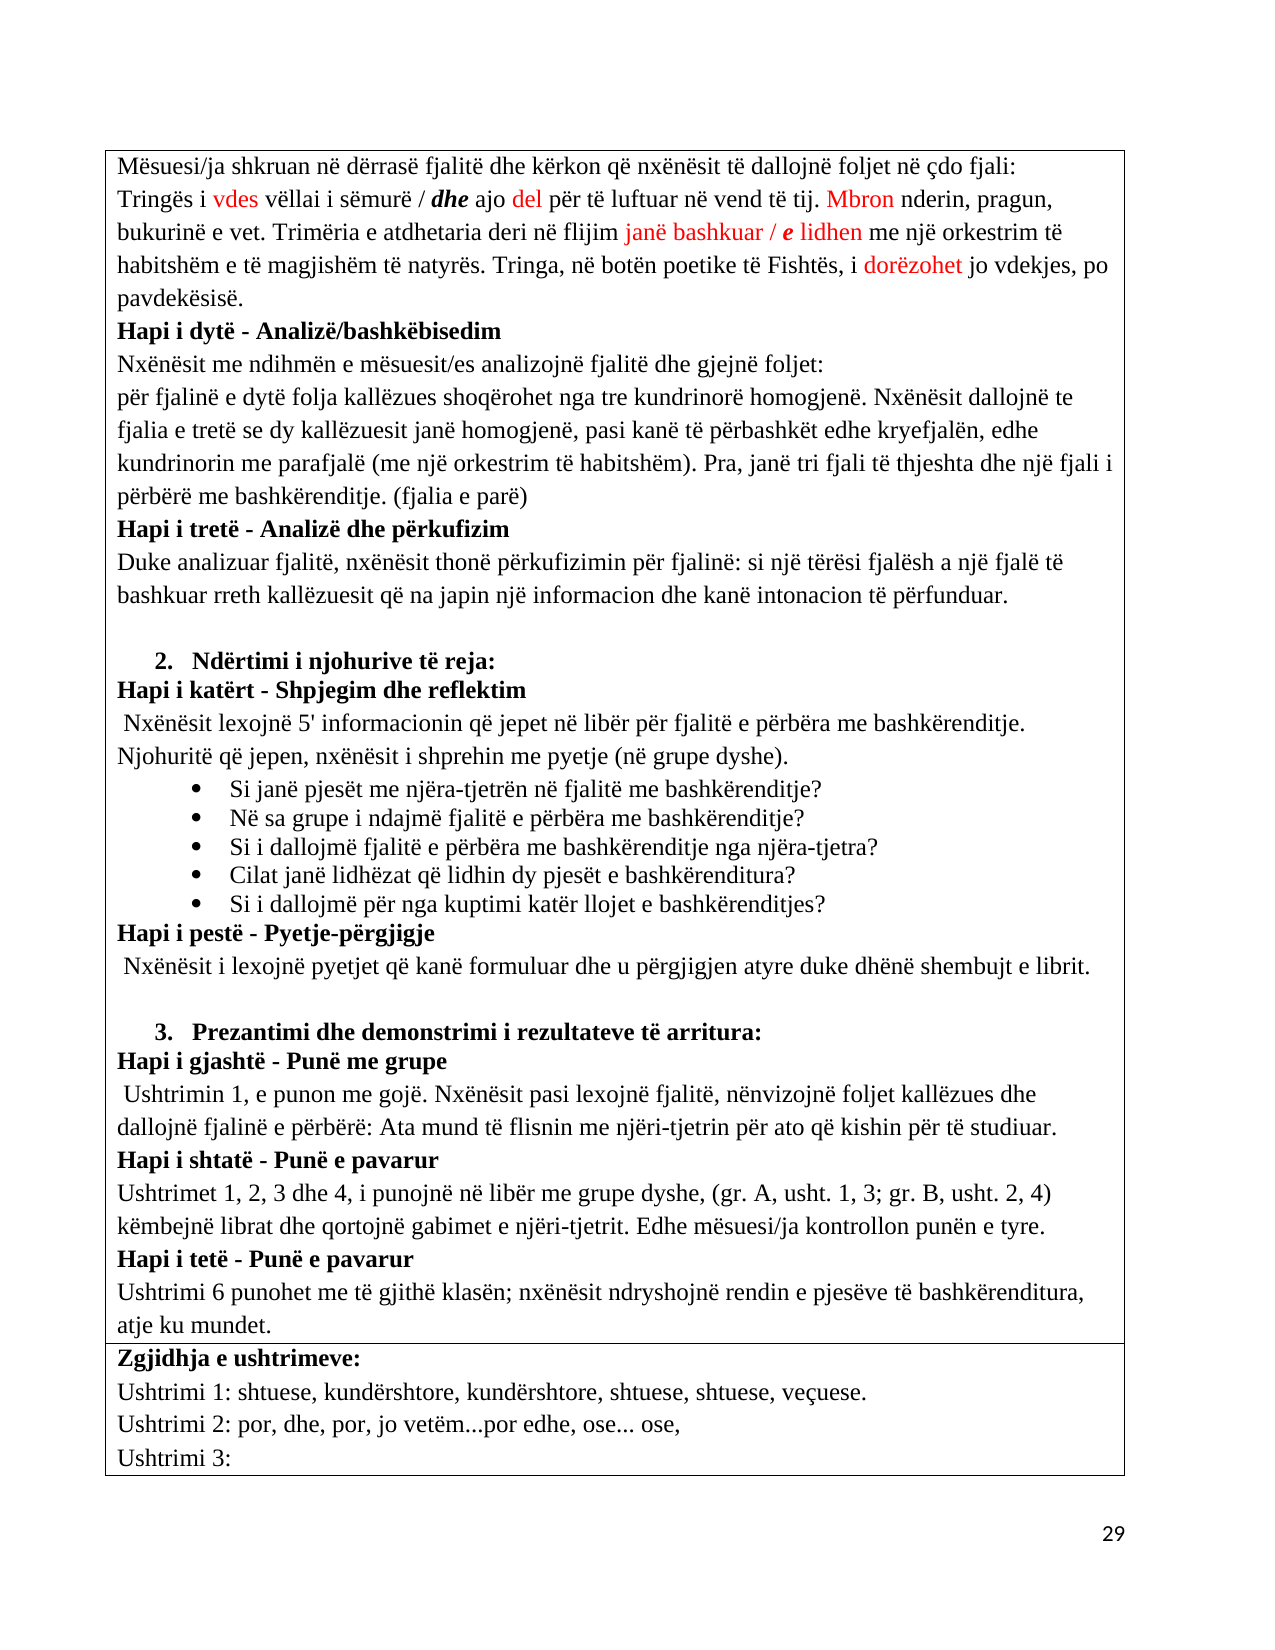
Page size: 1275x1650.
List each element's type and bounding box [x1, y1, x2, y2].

table_cell [106, 151, 1124, 1342]
table_cell [106, 1344, 1124, 1475]
